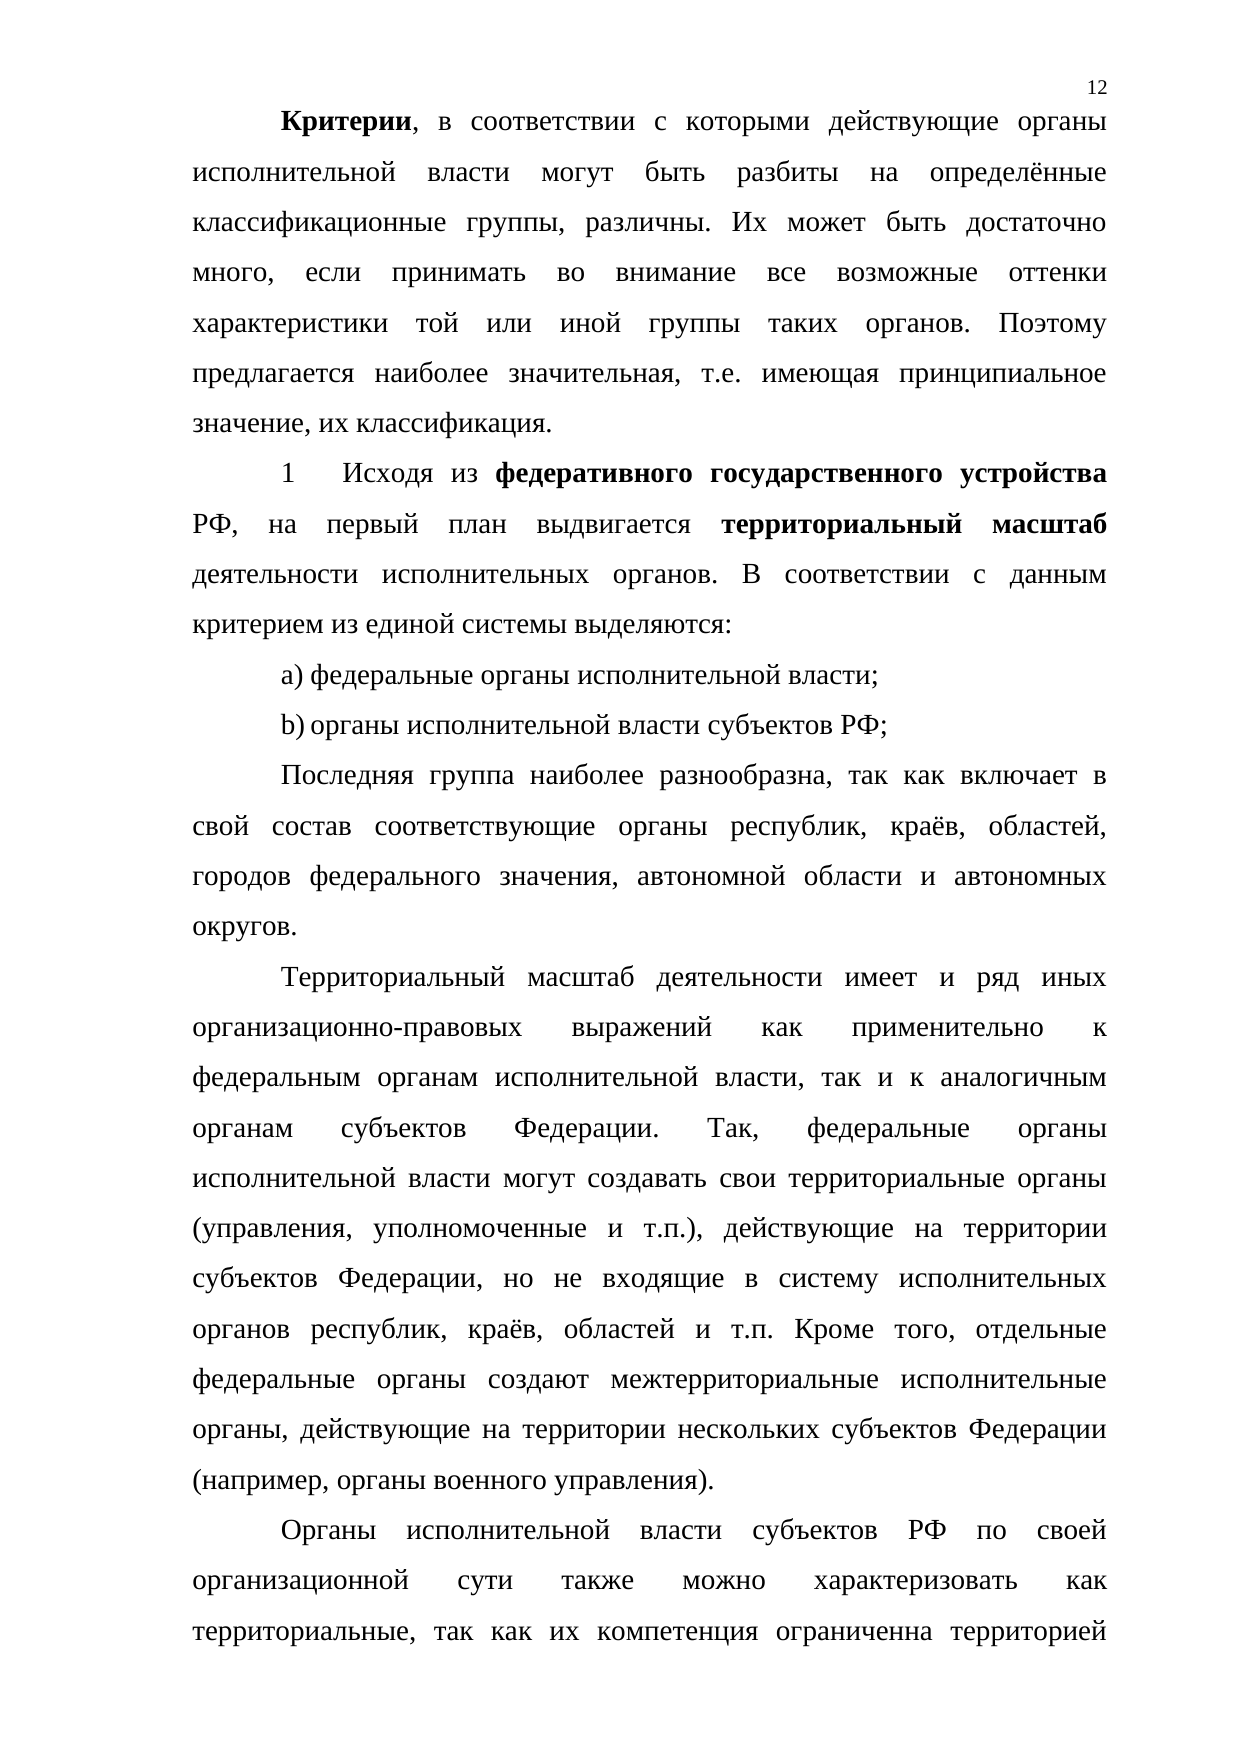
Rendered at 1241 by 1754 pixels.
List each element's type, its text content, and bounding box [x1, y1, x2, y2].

text Последняя группа наиболее разнообразна, так как включает в свой состав соответствующие органы республик, краёв, областей, городов федерального значения, автономной области и автономных округов. [192, 757, 1107, 942]
list Исходя из федеративного государственного устройства РФ, на первый план выдвигается территориальный масштаб деятельности исполнительных органов. В соответствии с данным критерием из единой системы выделяются: [192, 456, 1107, 640]
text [192, 1512, 1107, 1646]
list федеральные органы исполнительной власти; [192, 657, 1107, 690]
list органы исполнительной власти субъектов РФ; [192, 707, 1107, 741]
text Критерии, в соответствии с которыми действующие органы исполнительной власти могут быть разбиты на определённые классификационные группы, различны. Их может быть достаточно много, если принимать во внимание все возможные оттенки характеристики той или иной группы таких органов. Поэтому предлагается наиболее значительная, т.е. имеющая принципиальное значение, их классификация. [192, 103, 1107, 439]
text Территориальный масштаб деятельности имеет и ряд иных организационно-правовых выражений как применительно к федеральным органам исполнительной власти, так и к аналогичным органам субъектов Федерации. Так, федеральные органы исполнительной власти могут создавать свои территориальные органы (управления, уполномоченные и т.п.), действующие на территории субъектов Федерации, но не входящие в систему исполнительных органов республик, краёв, областей и т.п. Кроме того, отдельные федеральные органы создают межтерриториальные исполнительные органы, действующие на территории нескольких субъектов Федерации (например, органы военного управления). [192, 959, 1107, 1495]
